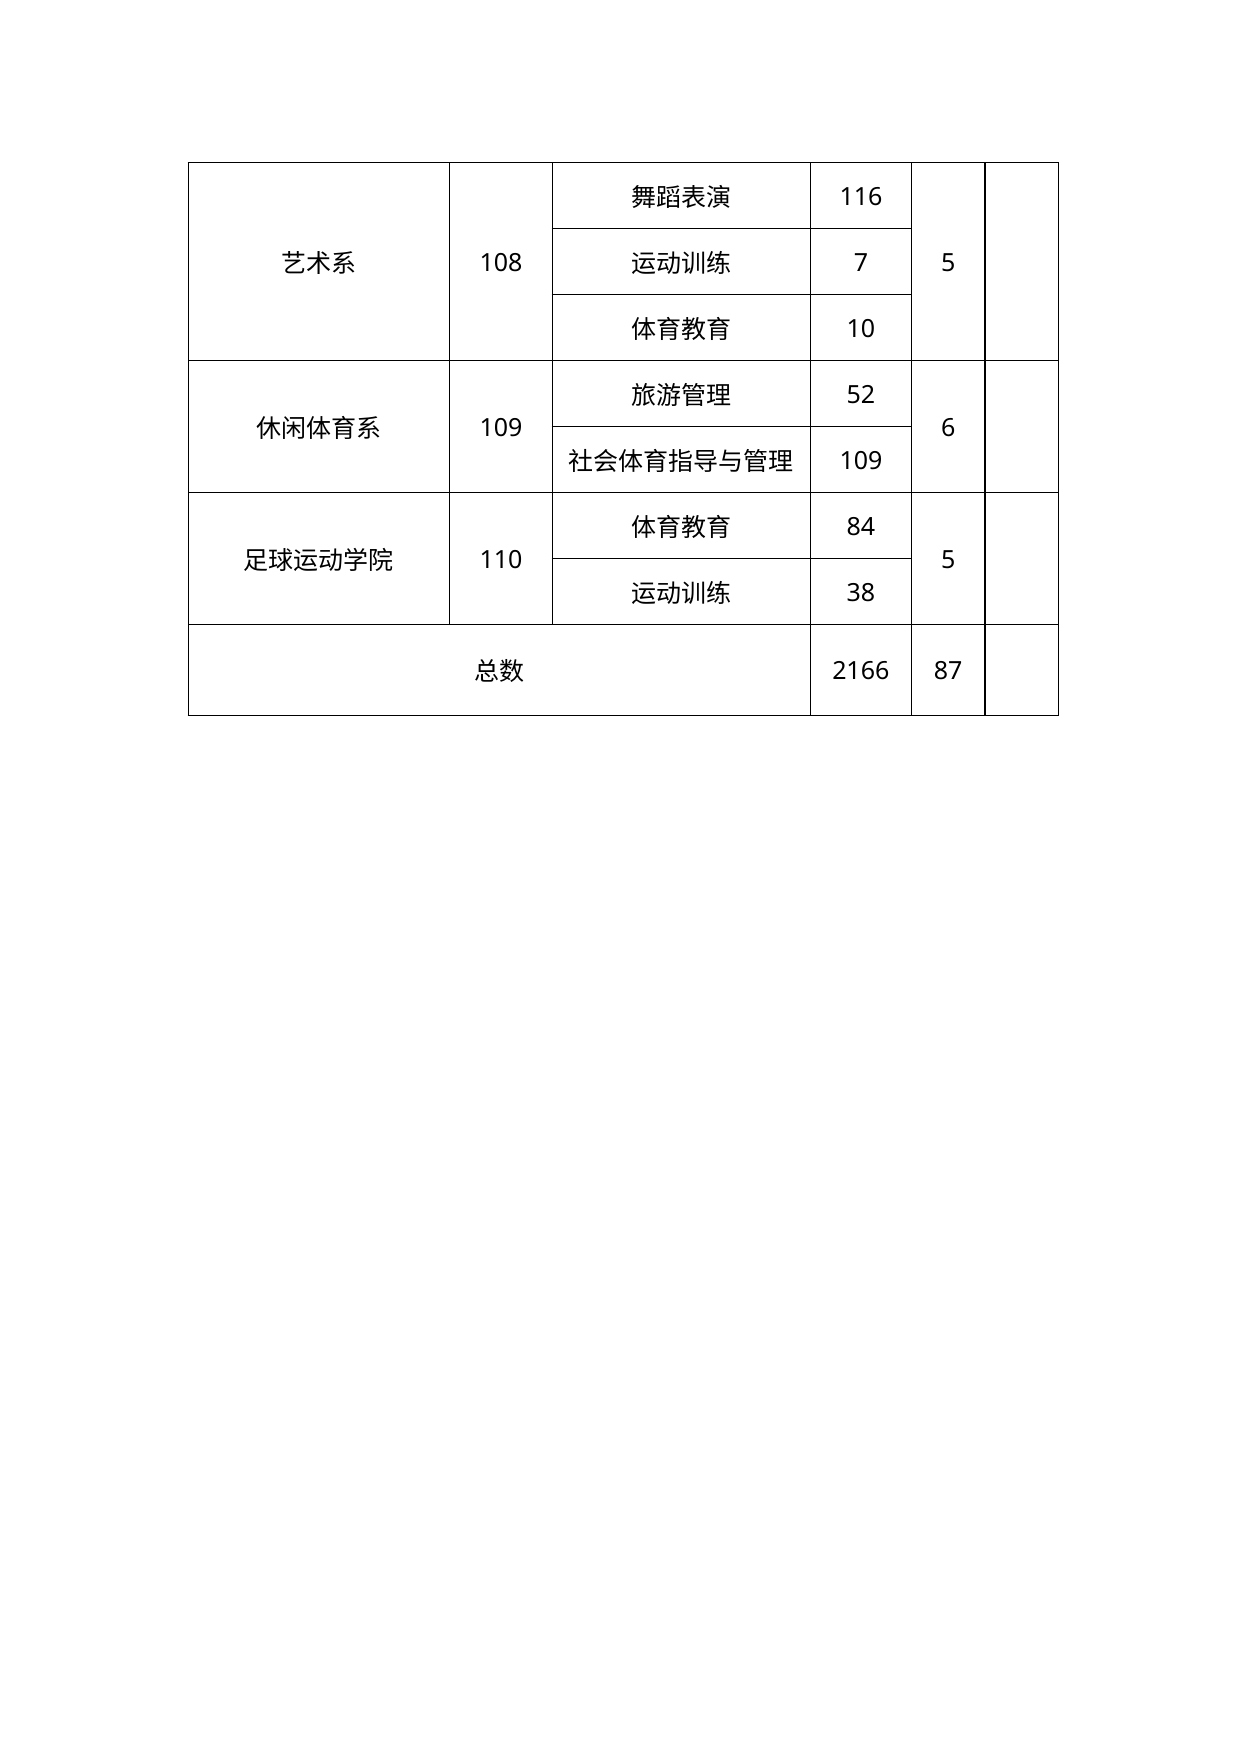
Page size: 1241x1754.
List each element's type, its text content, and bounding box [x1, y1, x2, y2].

table_cell 旅游管理 [553, 361, 810, 426]
table_cell 116 [811, 163, 911, 228]
table_cell 社会体育指导与管理 [553, 427, 810, 492]
table_cell 5 [912, 493, 984, 624]
table_cell 艺术系 [189, 163, 449, 360]
table_cell 110 [450, 493, 552, 624]
table_cell 108 [450, 163, 552, 360]
table_cell 休闲体育系 [189, 361, 449, 492]
table_cell 52 [811, 361, 911, 426]
table_cell [986, 163, 1058, 360]
table_cell 5 [912, 163, 984, 360]
table_cell 足球运动学院 [189, 493, 449, 624]
table_cell 运动训练 [553, 559, 810, 624]
table_cell [986, 493, 1058, 624]
table_cell 体育教育 [553, 493, 810, 558]
table_cell 总数 [189, 625, 810, 714]
table_cell 84 [811, 493, 911, 558]
table_cell 109 [450, 361, 552, 492]
table_cell 运动训练 [553, 229, 810, 294]
table_cell [986, 625, 1058, 714]
table_cell 舞蹈表演 [553, 163, 810, 228]
table_cell 7 [811, 229, 911, 294]
table_cell 2166 [811, 625, 911, 714]
table_cell 10 [811, 295, 911, 360]
table_cell 38 [811, 559, 911, 624]
table_cell 87 [912, 625, 984, 714]
table_cell 体育教育 [553, 295, 810, 360]
table_cell 6 [912, 361, 984, 492]
table_cell 109 [811, 427, 911, 492]
table_cell [986, 361, 1058, 492]
